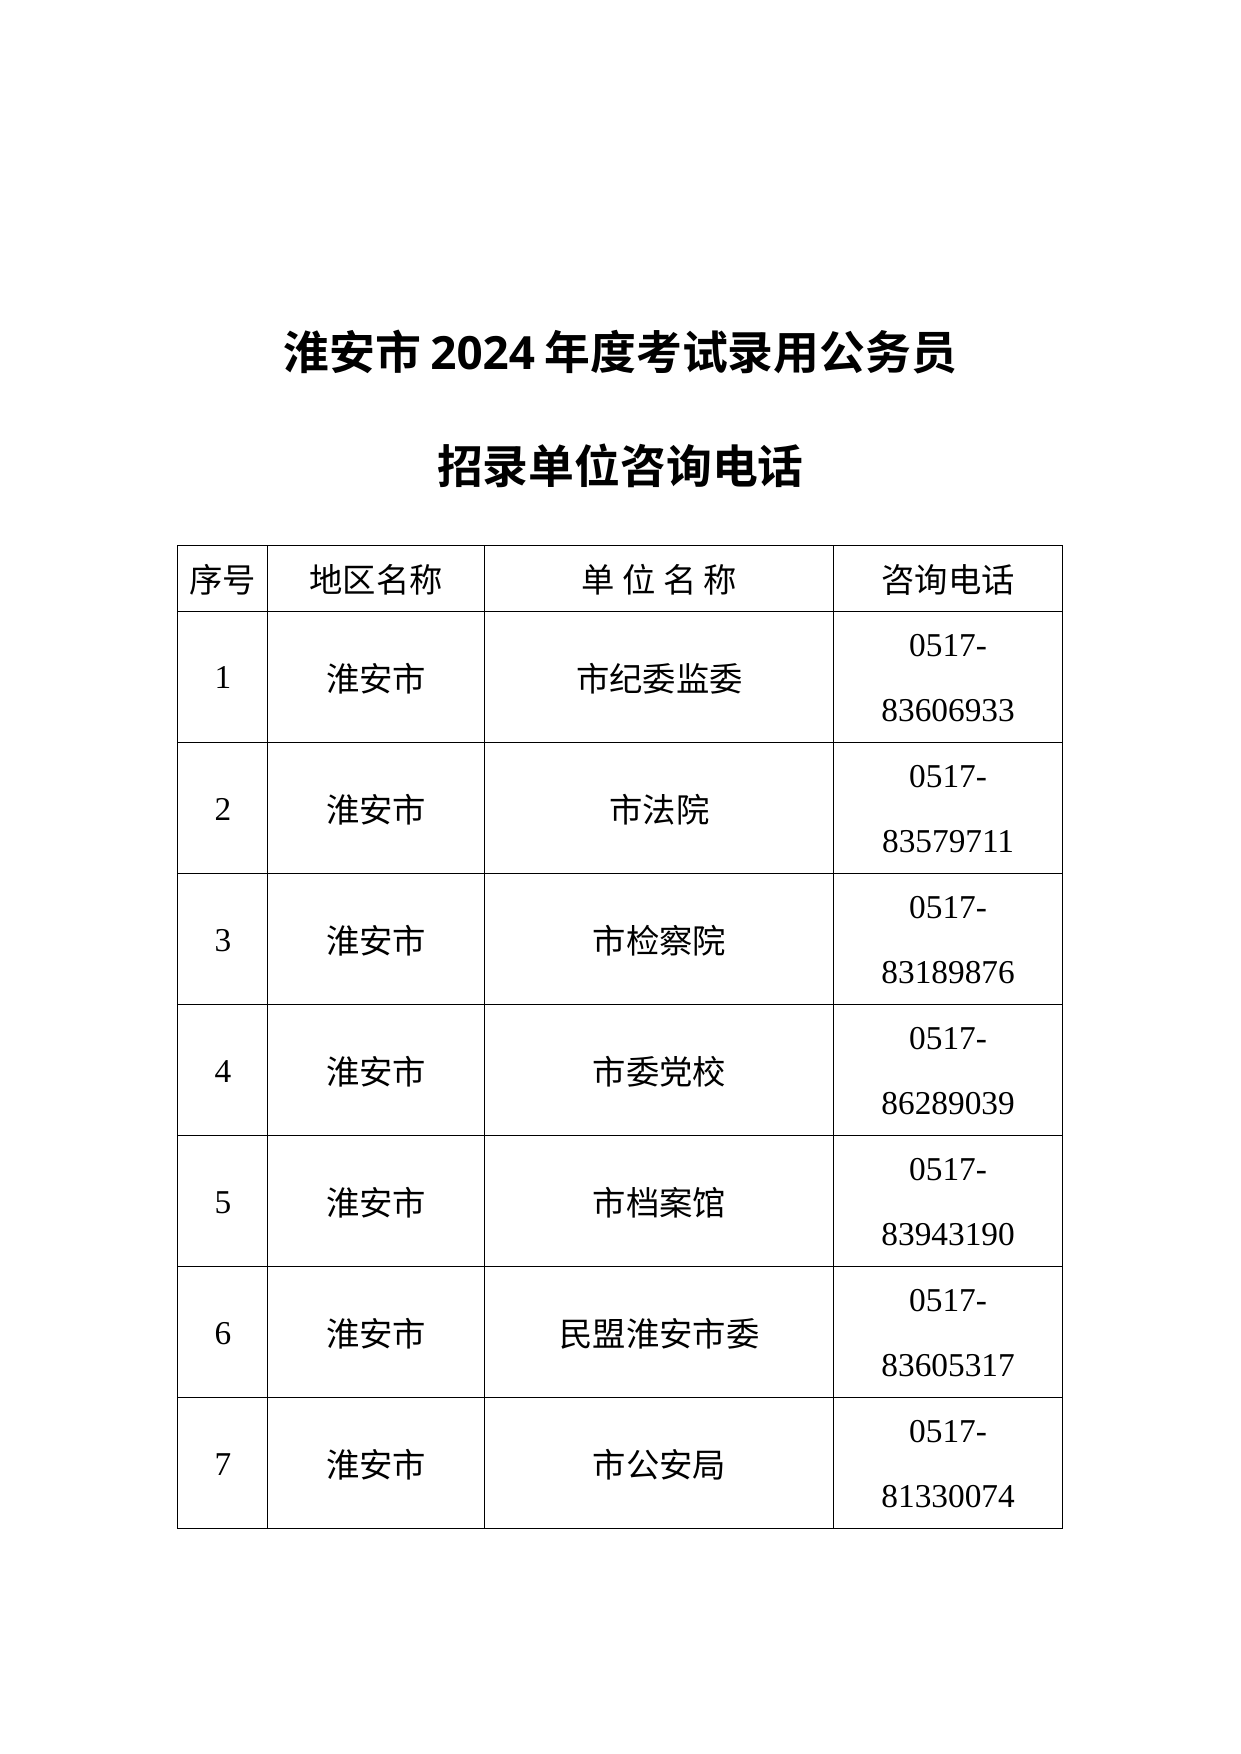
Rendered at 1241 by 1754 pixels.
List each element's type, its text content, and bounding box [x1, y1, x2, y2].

table_cell 淮安市 [268, 1267, 484, 1397]
table_cell 淮安市 [268, 612, 484, 742]
table_cell 0517-83605317 [834, 1267, 1062, 1397]
table_cell 淮安市 [268, 1005, 484, 1135]
table_cell 6 [178, 1267, 267, 1397]
table_cell 淮安市 [268, 743, 484, 873]
table_cell 市纪委监委 [485, 612, 833, 742]
table_cell 0517-83606933 [834, 612, 1062, 742]
table_cell 市公安局 [485, 1398, 833, 1528]
table_cell 淮安市 [268, 874, 484, 1004]
table_header 咨询电话 [834, 546, 1062, 611]
table_cell 1 [178, 612, 267, 742]
table_cell 0517-81330074 [834, 1398, 1062, 1528]
table_cell 0517-83189876 [834, 874, 1062, 1004]
table_cell 市法院 [485, 743, 833, 873]
table_cell 市档案馆 [485, 1136, 833, 1266]
table_cell 民盟淮安市委 [485, 1267, 833, 1397]
table_cell 0517-83579711 [834, 743, 1062, 873]
table_header 单 位 名 称 [485, 546, 833, 611]
table_header 序号 [178, 546, 267, 611]
text 招录单位咨询电话 [159, 415, 1081, 512]
table_cell 5 [178, 1136, 267, 1266]
table_cell 0517-83943190 [834, 1136, 1062, 1266]
table_cell 淮安市 [268, 1136, 484, 1266]
table_cell 淮安市 [268, 1398, 484, 1528]
table_cell 4 [178, 1005, 267, 1135]
table_cell 市检察院 [485, 874, 833, 1004]
text 淮安市2024年度考试录用公务员 [159, 301, 1081, 398]
table_cell 2 [178, 743, 267, 873]
table_cell 市委党校 [485, 1005, 833, 1135]
table_header 地区名称 [268, 546, 484, 611]
table_cell 3 [178, 874, 267, 1004]
table_cell 7 [178, 1398, 267, 1528]
table_cell 0517-86289039 [834, 1005, 1062, 1135]
